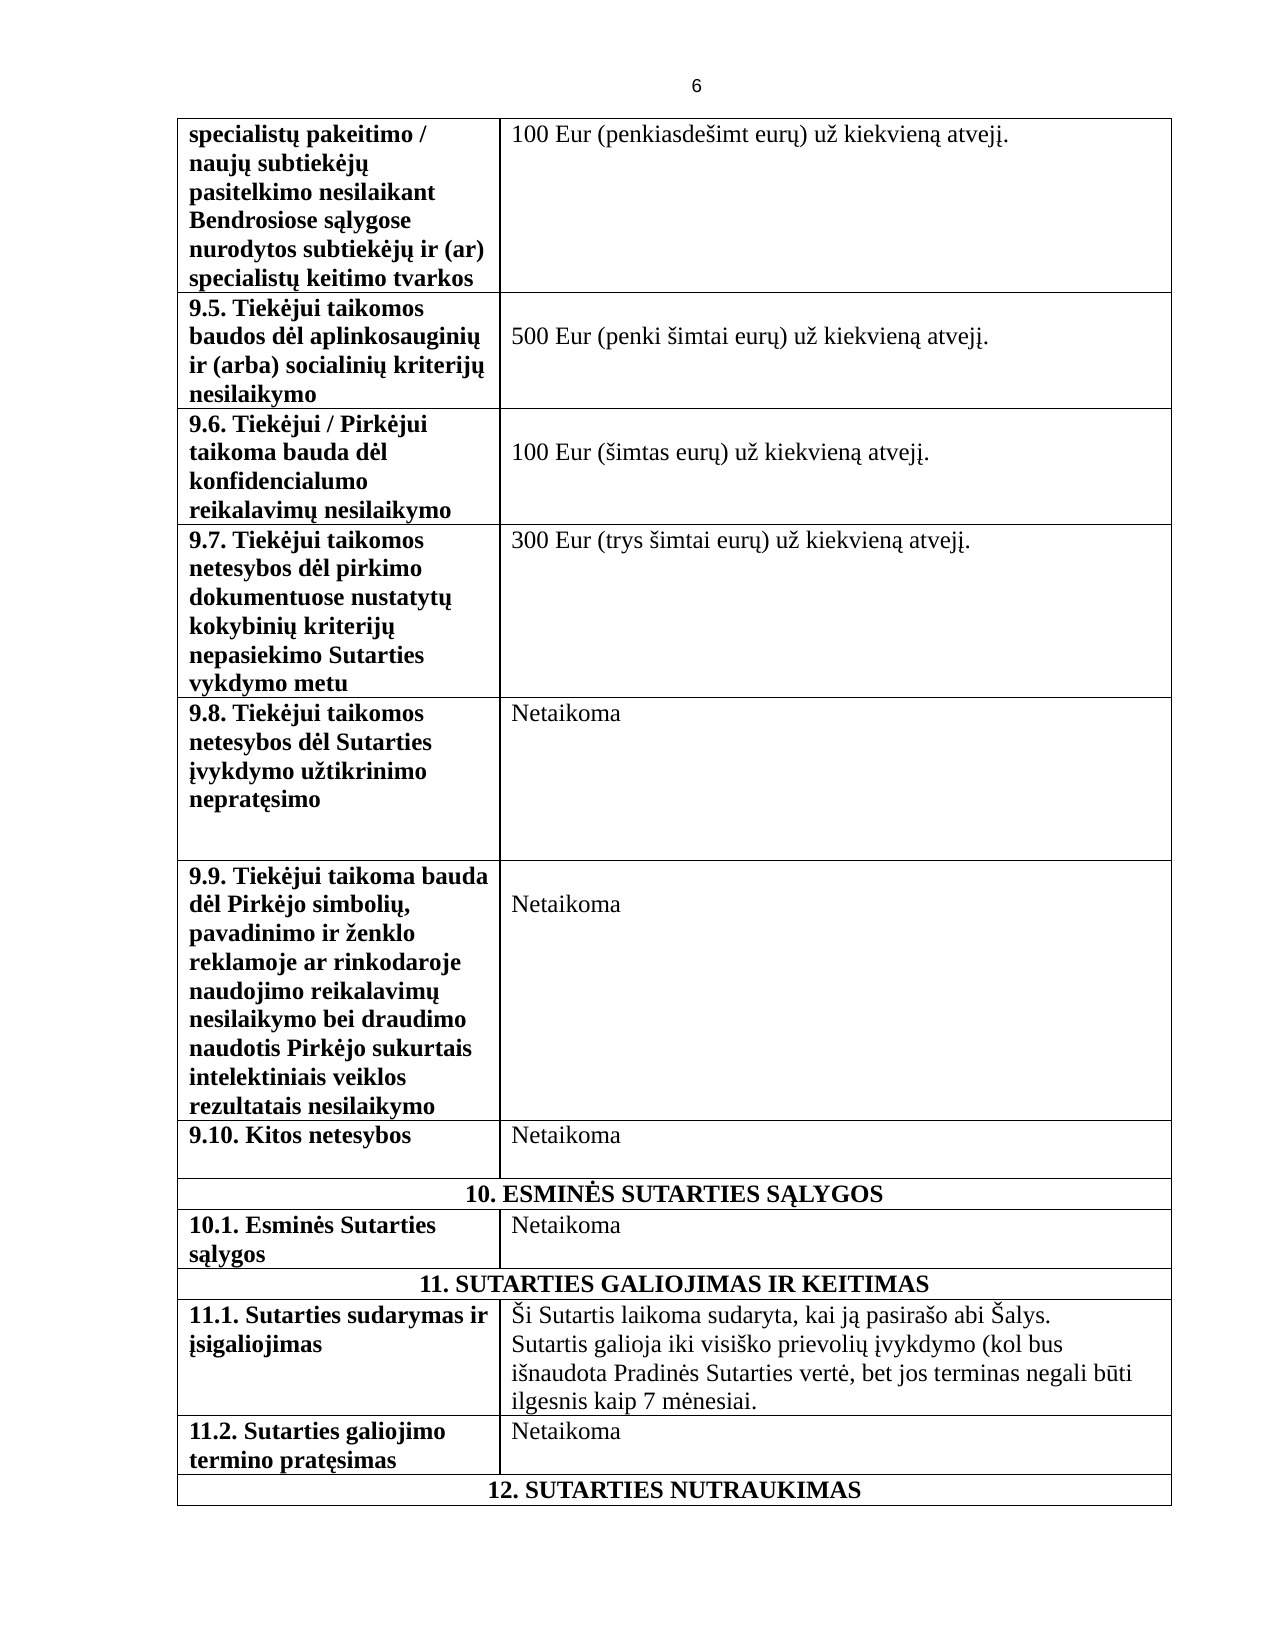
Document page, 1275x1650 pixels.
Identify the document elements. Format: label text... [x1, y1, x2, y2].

table_cell 11.1. Sutarties sudarymas ir įsigaliojimas [178, 1300, 499, 1415]
table_cell 9.7. Tiekėjui taikomos netesybos dėl pirkimo dokumentuose nustatytų kokybinių kriterijų nepasiekimo Sutarties vykdymo metu [178, 525, 499, 697]
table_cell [178, 119, 499, 292]
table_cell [501, 119, 1171, 292]
table_cell 9.8. Tiekėjui taikomos netesybos dėl Sutarties įvykdymo užtikrinimo nepratęsimo [178, 698, 499, 860]
table_cell Netaikoma [501, 1416, 1171, 1474]
table_cell Ši Sutartis laikoma sudaryta, kai ją pasirašo abi Šalys. Sutartis galioja iki visiško prievolių įvykdymo (kol bus išnaudota Pradinės Sutarties vertė, bet jos terminas negali būti ilgesnis kaip 7 mėnesiai. [501, 1300, 1171, 1415]
table_cell 11.2. Sutarties galiojimo termino pratęsimas [178, 1416, 499, 1474]
table_cell 9.5. Tiekėjui taikomos baudos dėl aplinkosauginių ir (arba) socialinių kriterijų nesilaikymo [178, 293, 499, 408]
table_cell Netaikoma [501, 861, 1171, 1119]
table_cell 100 Eur (šimtas eurų) už kiekvieną atvejį. [501, 409, 1171, 524]
table_cell Netaikoma [501, 1210, 1171, 1268]
table_cell 500 Eur (penki šimtai eurų) už kiekvieną atvejį. [501, 293, 1171, 408]
table_cell 11. SUTARTIES GALIOJIMAS IR KEITIMAS [178, 1269, 1171, 1299]
table_cell Netaikoma [501, 1121, 1171, 1178]
table_cell 300 Eur (trys šimtai eurų) už kiekvieną atvejį. [501, 525, 1171, 697]
table_cell 9.6. Tiekėjui / Pirkėjui taikoma bauda dėl konfidencialumo reikalavimų nesilaikymo [178, 409, 499, 524]
table_cell 9.10. Kitos netesybos [178, 1121, 499, 1178]
table_cell 10. ESMINĖS SUTARTIES SĄLYGOS [178, 1179, 1171, 1209]
table_cell Netaikoma [501, 698, 1171, 860]
table_cell 12. SUTARTIES NUTRAUKIMAS [178, 1475, 1171, 1505]
table_cell 10.1. Esminės Sutarties sąlygos [178, 1210, 499, 1268]
table_cell 9.9. Tiekėjui taikoma bauda dėl Pirkėjo simbolių, pavadinimo ir ženklo reklamoje ar rinkodaroje naudojimo reikalavimų nesilaikymo bei draudimo naudotis Pirkėjo sukurtais intelektiniais veiklos rezultatais nesilaikymo [178, 861, 499, 1119]
